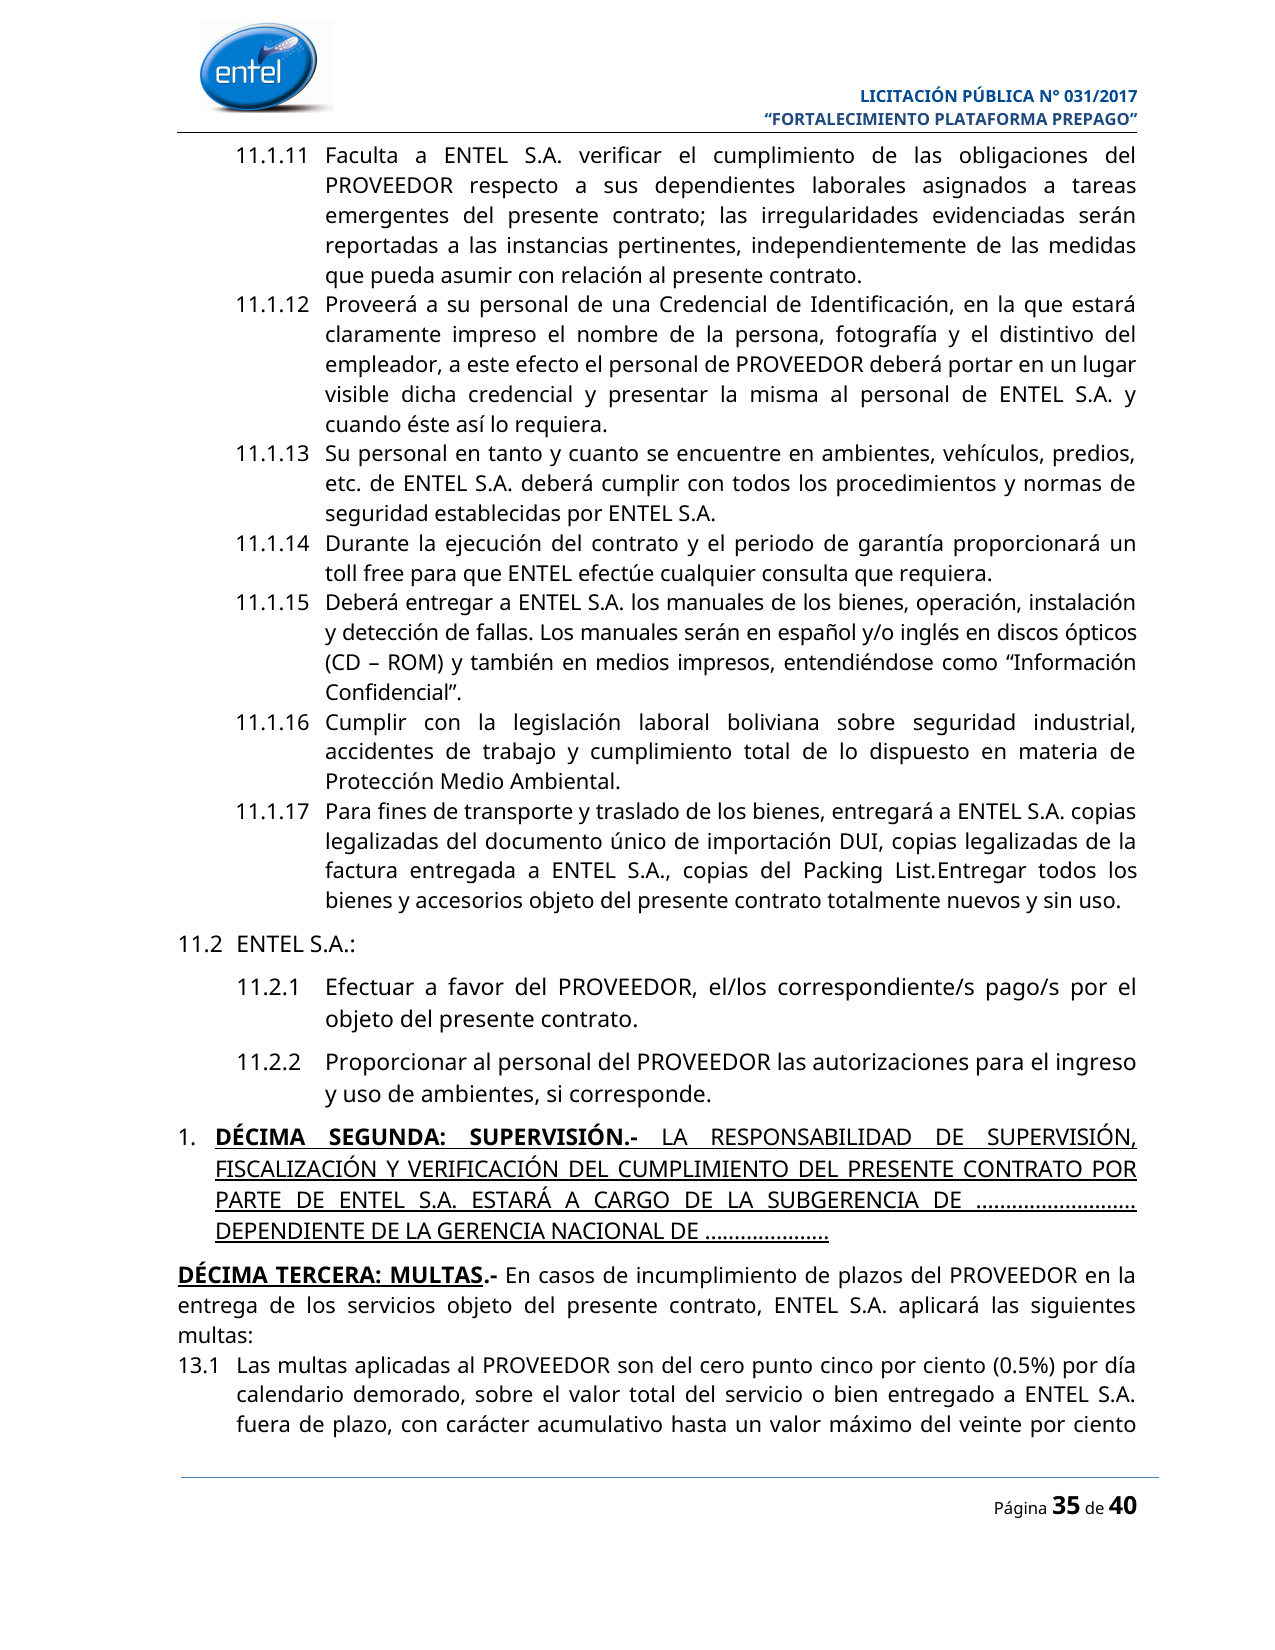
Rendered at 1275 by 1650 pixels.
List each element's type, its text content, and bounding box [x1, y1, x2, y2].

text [177, 1350, 1137, 1439]
list Cumplir con la legislación laboral boliviana sobre seguridad industrial, accidentes de trabajo y cumplimiento total de lo dispuesto en materia de Protección Medio Ambiental. [235, 707, 1137, 796]
text DÉCIMA TERCERA: MULTAS.- En casos de incumplimiento de plazos del PROVEEDOR en la entrega de los servicios objeto del presente contrato, ENTEL S.A. aplicará las siguientes multas: [177, 1259, 1137, 1350]
text 11.2.1 Efectuar a favor del PROVEEDOR, el/los correspondiente/s pago/s por el objeto del presente contrato. [236, 971, 1137, 1034]
list Proveerá a su personal de una Credencial de Identificación, en la que estará claramente impreso el nombre de la persona, fotografía y el distintivo del empleador, a este efecto el personal de PROVEEDOR deberá portar en un lugar visible dicha credencial y presentar la misma al personal de ENTEL S.A. y cuando éste así lo requiera. [235, 289, 1137, 438]
text 11.2.2 Proporcionar al personal del PROVEEDOR las autorizaciones para el ingreso y uso de ambientes, si corresponde. [236, 1046, 1137, 1109]
list Faculta a ENTEL S.A. verificar el cumplimiento de las obligaciones del PROVEEDOR respecto a sus dependientes laborales asignados a tareas emergentes del presente contrato; las irregularidades evidenciadas serán reportadas a las instancias pertinentes, independientemente de las medidas que pueda asumir con relación al presente contrato. [235, 141, 1137, 289]
list Deberá entregar a ENTEL S.A. los manuales de los bienes, operación, instalación y detección de fallas. Los manuales serán en español y/o inglés en discos ópticos (CD – ROM) y también en medios impresos, entendiéndose como “Información Confidencial”. [235, 587, 1137, 707]
subtitle DÉCIMA SEGUNDA: SUPERVISIÓN.- La responsabilidad de supervisión, fiscalización y verificación del cumplimiento del presente contrato por parte de ENTEL S.A. estará a cargo de la Subgerencia de ……………………… dependiente de la Gerencia Nacional de ………………… [177, 1121, 1137, 1246]
picture [199, 21, 335, 113]
text 11.2 ENTEL S.A.: [177, 928, 1137, 959]
list Su personal en tanto y cuanto se encuentre en ambientes, vehículos, predios, etc. de ENTEL S.A. deberá cumplir con todos los procedimientos y normas de seguridad establecidas por ENTEL S.A. [235, 438, 1137, 528]
list Durante la ejecución del contrato y el periodo de garantía proporcionará un toll free para que ENTEL efectúe cualquier consulta que requiera. [235, 528, 1137, 587]
list Para fines de transporte y traslado de los bienes, entregará a ENTEL S.A. copias legalizadas del documento único de importación DUI, copias legalizadas de la factura entregada a ENTEL S.A., copias del Packing List.Entregar todos los bienes y accesorios objeto del presente contrato totalmente nuevos y sin uso. [235, 796, 1137, 915]
